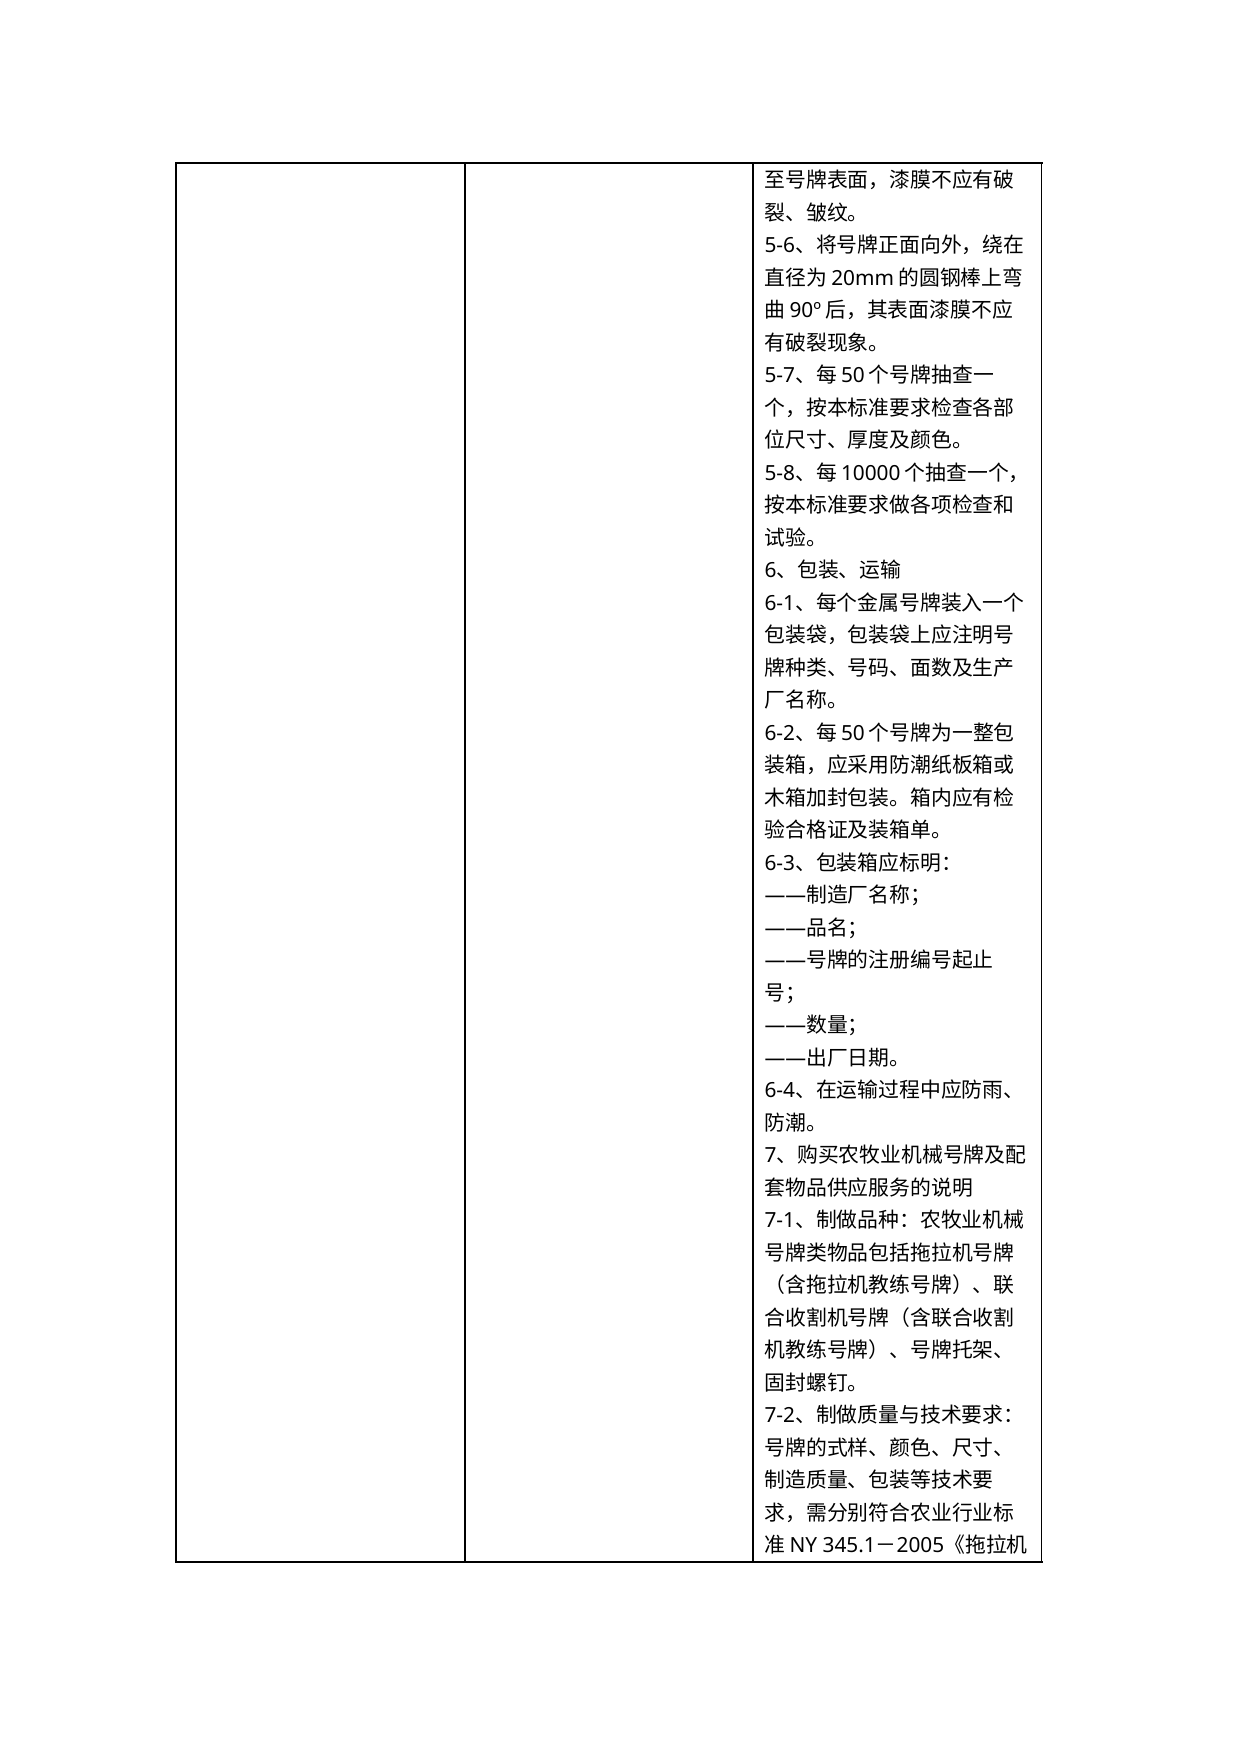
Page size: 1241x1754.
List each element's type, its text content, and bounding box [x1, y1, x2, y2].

table_cell 1 [177, 164, 464, 1561]
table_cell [754, 164, 1041, 1561]
table_cell [466, 164, 752, 1561]
